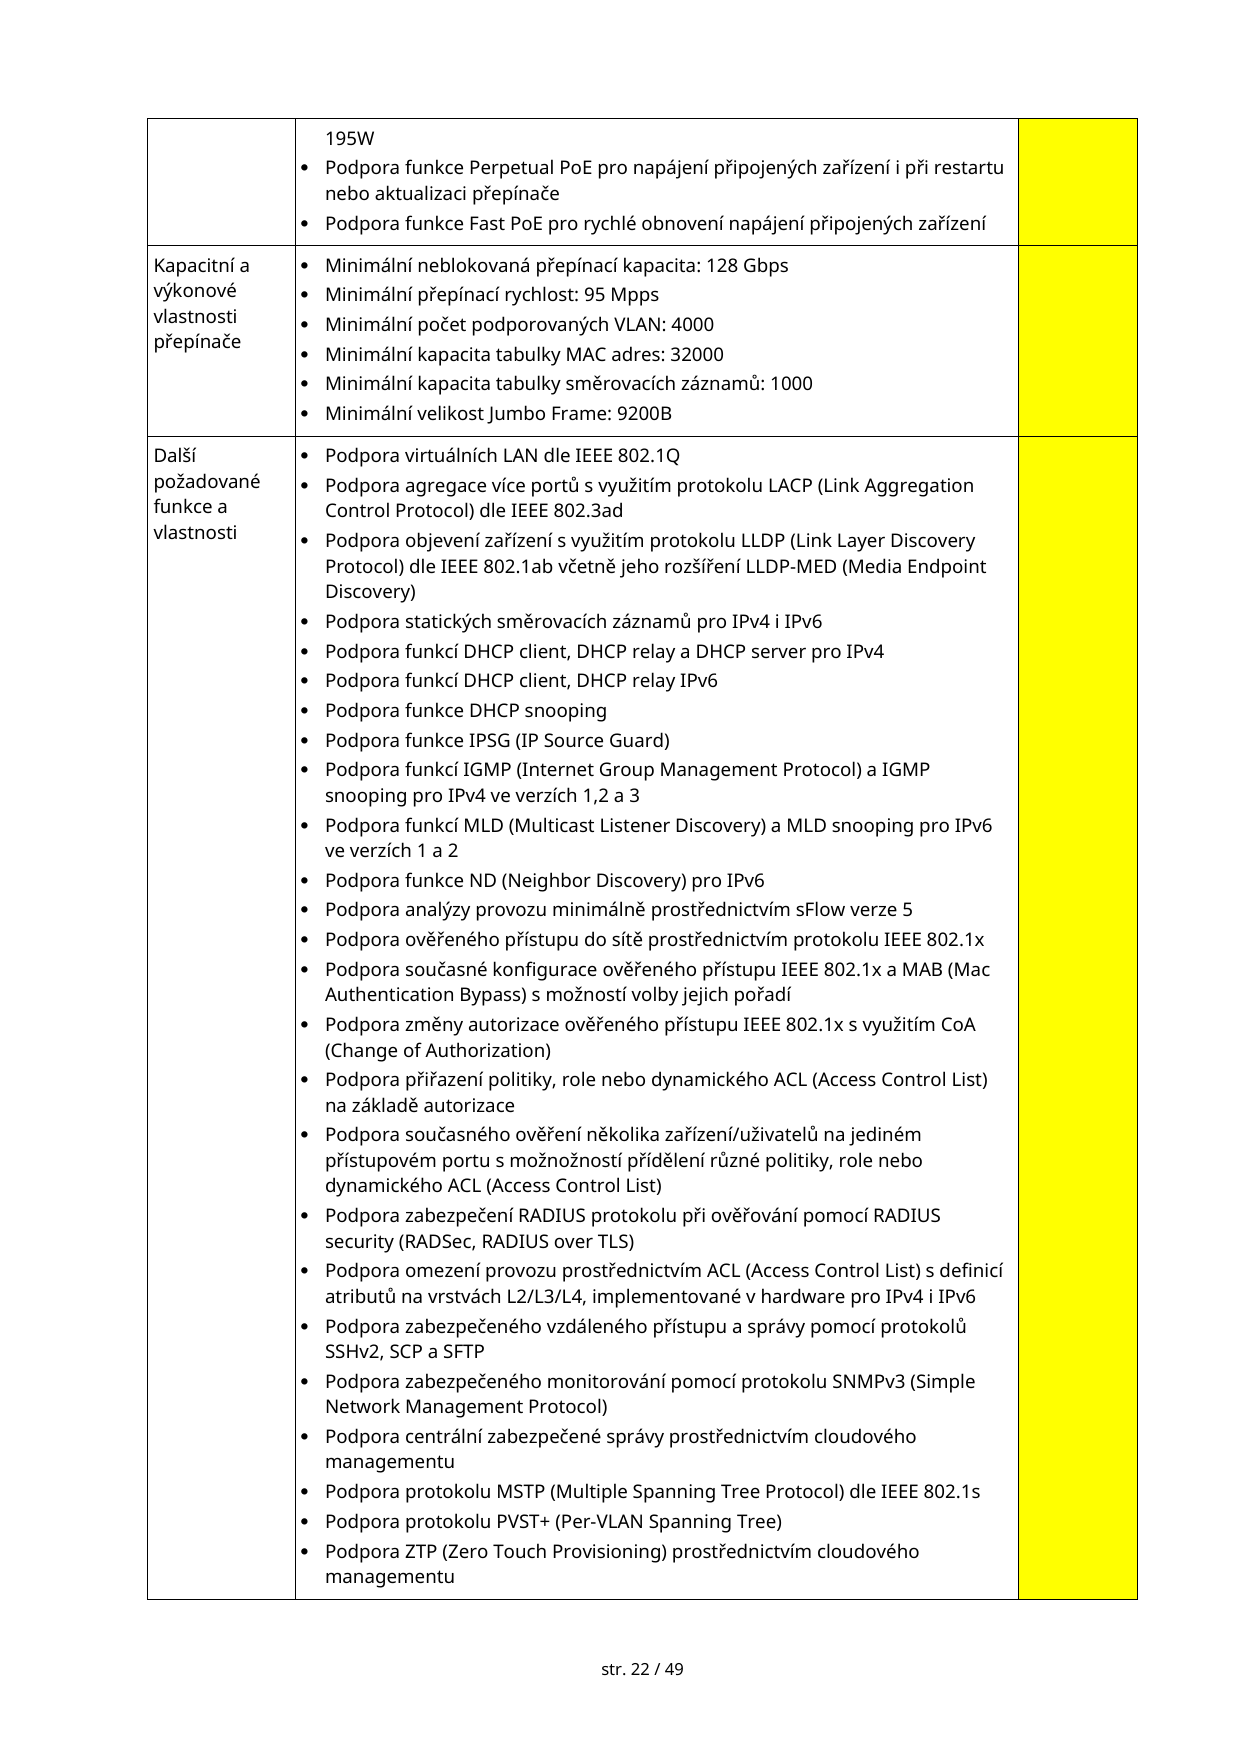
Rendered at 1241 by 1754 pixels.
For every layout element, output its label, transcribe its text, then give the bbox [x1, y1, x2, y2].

table_cell Minimální neblokovaná přepínací kapacita: 128 Gbps Minimální přepínací rychlost: 95 Mpps Minimální počet podporovaných VLAN: 4000 Minimální kapacita tabulky MAC adres: 32000 Minimální kapacita tabulky směrovacích záznamů: 1000 Minimální velikost Jumbo Frame: 9200B [296, 246, 1018, 436]
table_cell [1019, 119, 1137, 245]
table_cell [296, 119, 1018, 245]
table_cell Další požadované funkce a vlastnosti [148, 437, 295, 1599]
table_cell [148, 119, 295, 245]
table_cell Podpora virtuálních LAN dle IEEE 802.1Q Podpora agregace více portů s využitím protokolu LACP (Link Aggregation Control Protocol) dle IEEE 802.3ad Podpora objevení zařízení s využitím protokolu LLDP (Link Layer Discovery Protocol) dle IEEE 802.1ab včetně jeho rozšíření LLDP-MED (Media Endpoint Discovery) Podpora statických směrovacích záznamů pro IPv4 i IPv6 Podpora funkcí DHCP client, DHCP relay a DHCP server pro IPv4 Podpora funkcí DHCP client, DHCP relay IPv6 Podpora funkce DHCP snooping Podpora funkce IPSG (IP Source Guard) Podpora funkcí IGMP (Internet Group Management Protocol) a IGMP snooping pro IPv4 ve verzích 1,2 a 3 Podpora funkcí MLD (Multicast Listener Discovery) a MLD snooping pro IPv6 ve verzích 1 a 2 Podpora funkce ND (Neighbor Discovery) pro IPv6 Podpora analýzy provozu minimálně prostřednictvím sFlow verze 5 Podpora ověřeného přístupu do sítě prostřednictvím protokolu IEEE 802.1x Podpora současné konfigurace ověřeného přístupu IEEE 802.1x a MAB (Mac Authentication Bypass) s možností volby jejich pořadí Podpora změny autorizace ověřeného přístupu IEEE 802.1x s využitím CoA (Change of Authorization) Podpora přiřazení politiky, role nebo dynamického ACL (Access Control List) na základě autorizace Podpora současného ověření několika zařízení/uživatelů na jediném přístupovém portu s možnožností přídělení různé politiky, role nebo dynamického ACL (Access Control List) Podpora zabezpečení RADIUS protokolu při ověřování pomocí RADIUS security (RADSec, RADIUS over TLS) Podpora omezení provozu prostřednictvím ACL (Access Control List) s definicí atributů na vrstvách L2/L3/L4, implementované v hardware pro IPv4 i IPv6 Podpora zabezpečeného vzdáleného přístupu a správy pomocí protokolů SSHv2, SCP a SFTP Podpora zabezpečeného monitorování pomocí protokolu SNMPv3 (Simple Network Management Protocol) Podpora centrální zabezpečené správy prostřednictvím cloudového managementu Podpora protokolu MSTP (Multiple Spanning Tree Protocol) dle IEEE 802.1s Podpora protokolu PVST+ (Per-VLAN Spanning Tree) Podpora ZTP (Zero Touch Provisioning) prostřednictvím cloudového managementu [296, 437, 1018, 1599]
table_cell [1019, 246, 1137, 436]
table_cell Kapacitní a výkonové vlastnosti přepínače [148, 246, 295, 436]
table_cell [1019, 437, 1137, 1599]
